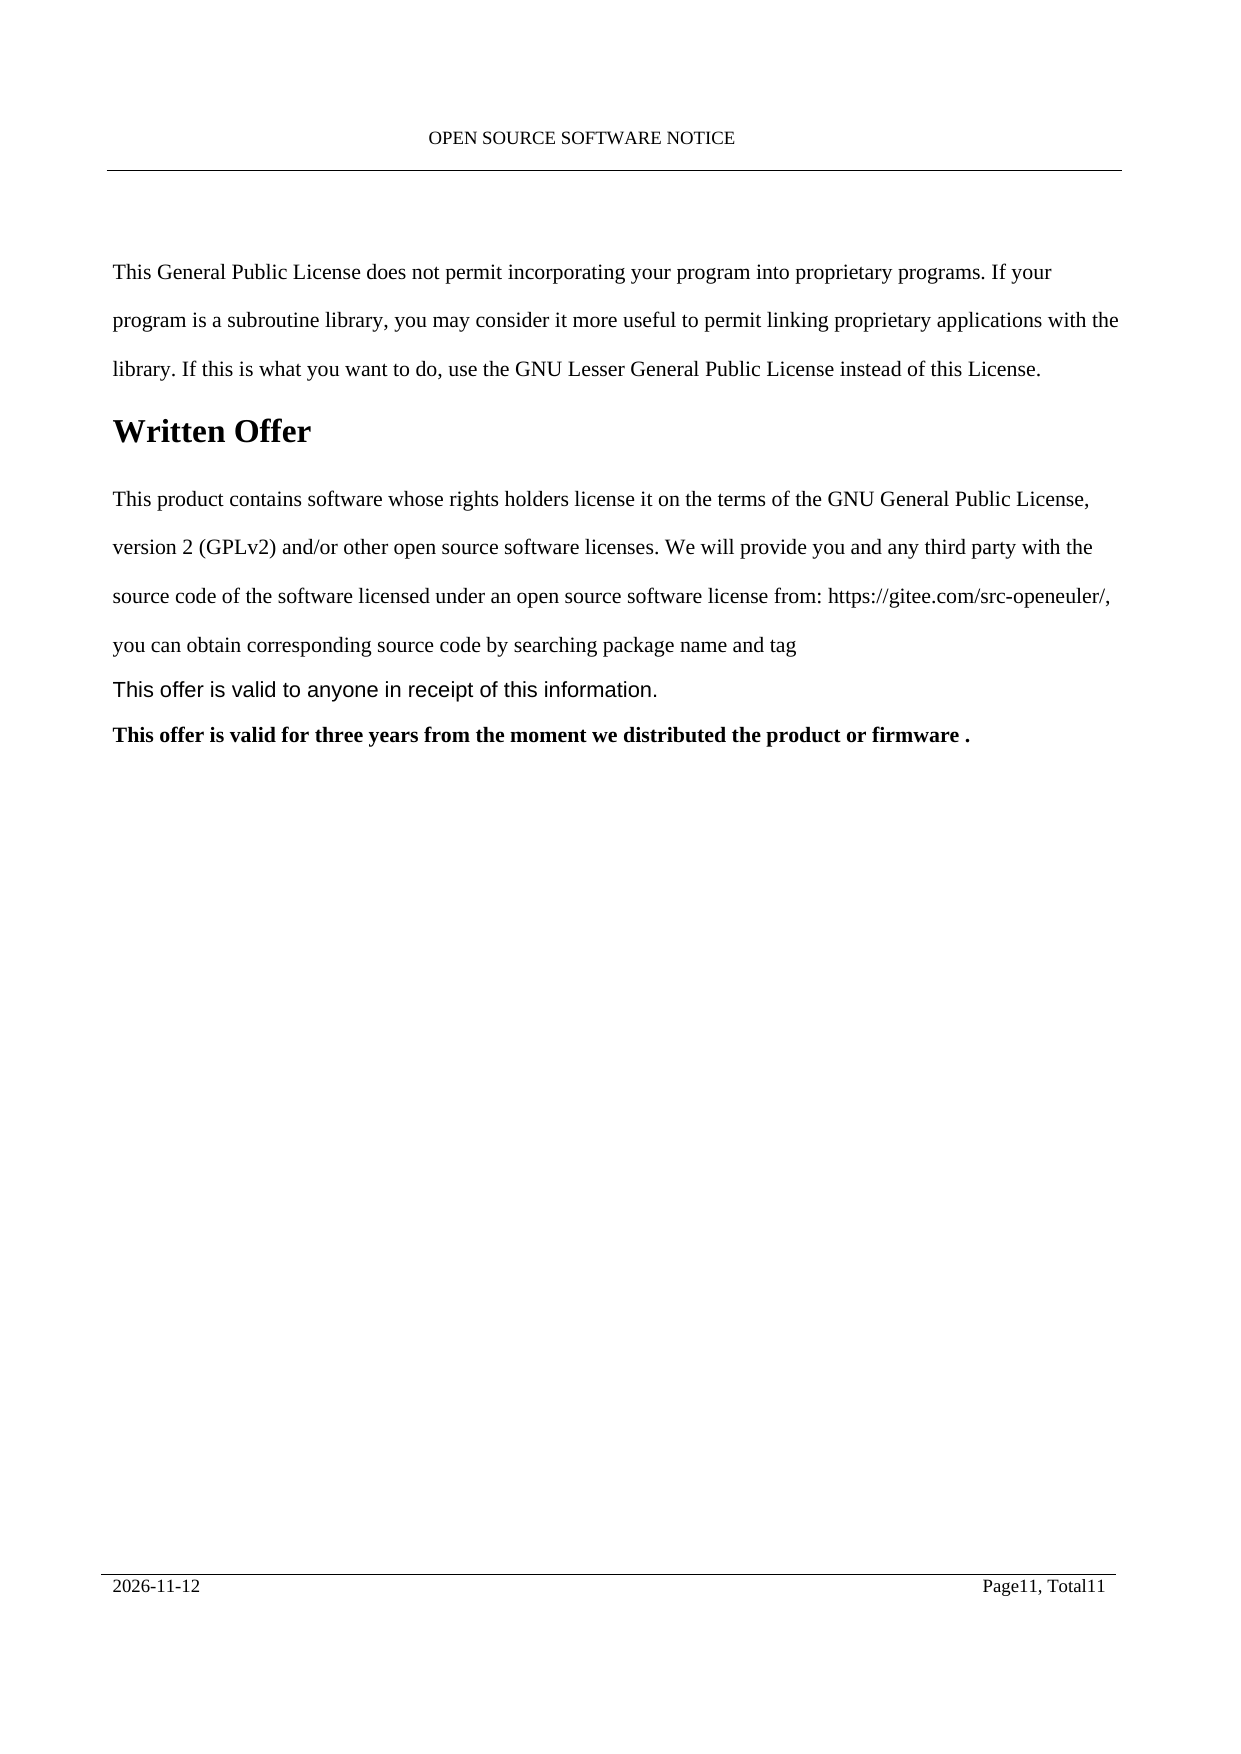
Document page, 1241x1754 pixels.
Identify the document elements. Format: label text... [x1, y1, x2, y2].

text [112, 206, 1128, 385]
text This product contains software whose rights holders license it on the terms of the GNU General Public License, version 2 (GPLv2) and/or other open source software licenses. We will provide you and any third party with the source code of the software licensed under an open source software license from: https://gitee.com/src-openeuler/, you can obtain corresponding source code by searching package name and tag [112, 482, 1128, 661]
text This offer is valid to anyone in receipt of this information. [112, 673, 1128, 706]
text Written Offer [112, 398, 1128, 463]
text This offer is valid for three years from the moment we distributed the product or firmware . [112, 718, 1128, 751]
